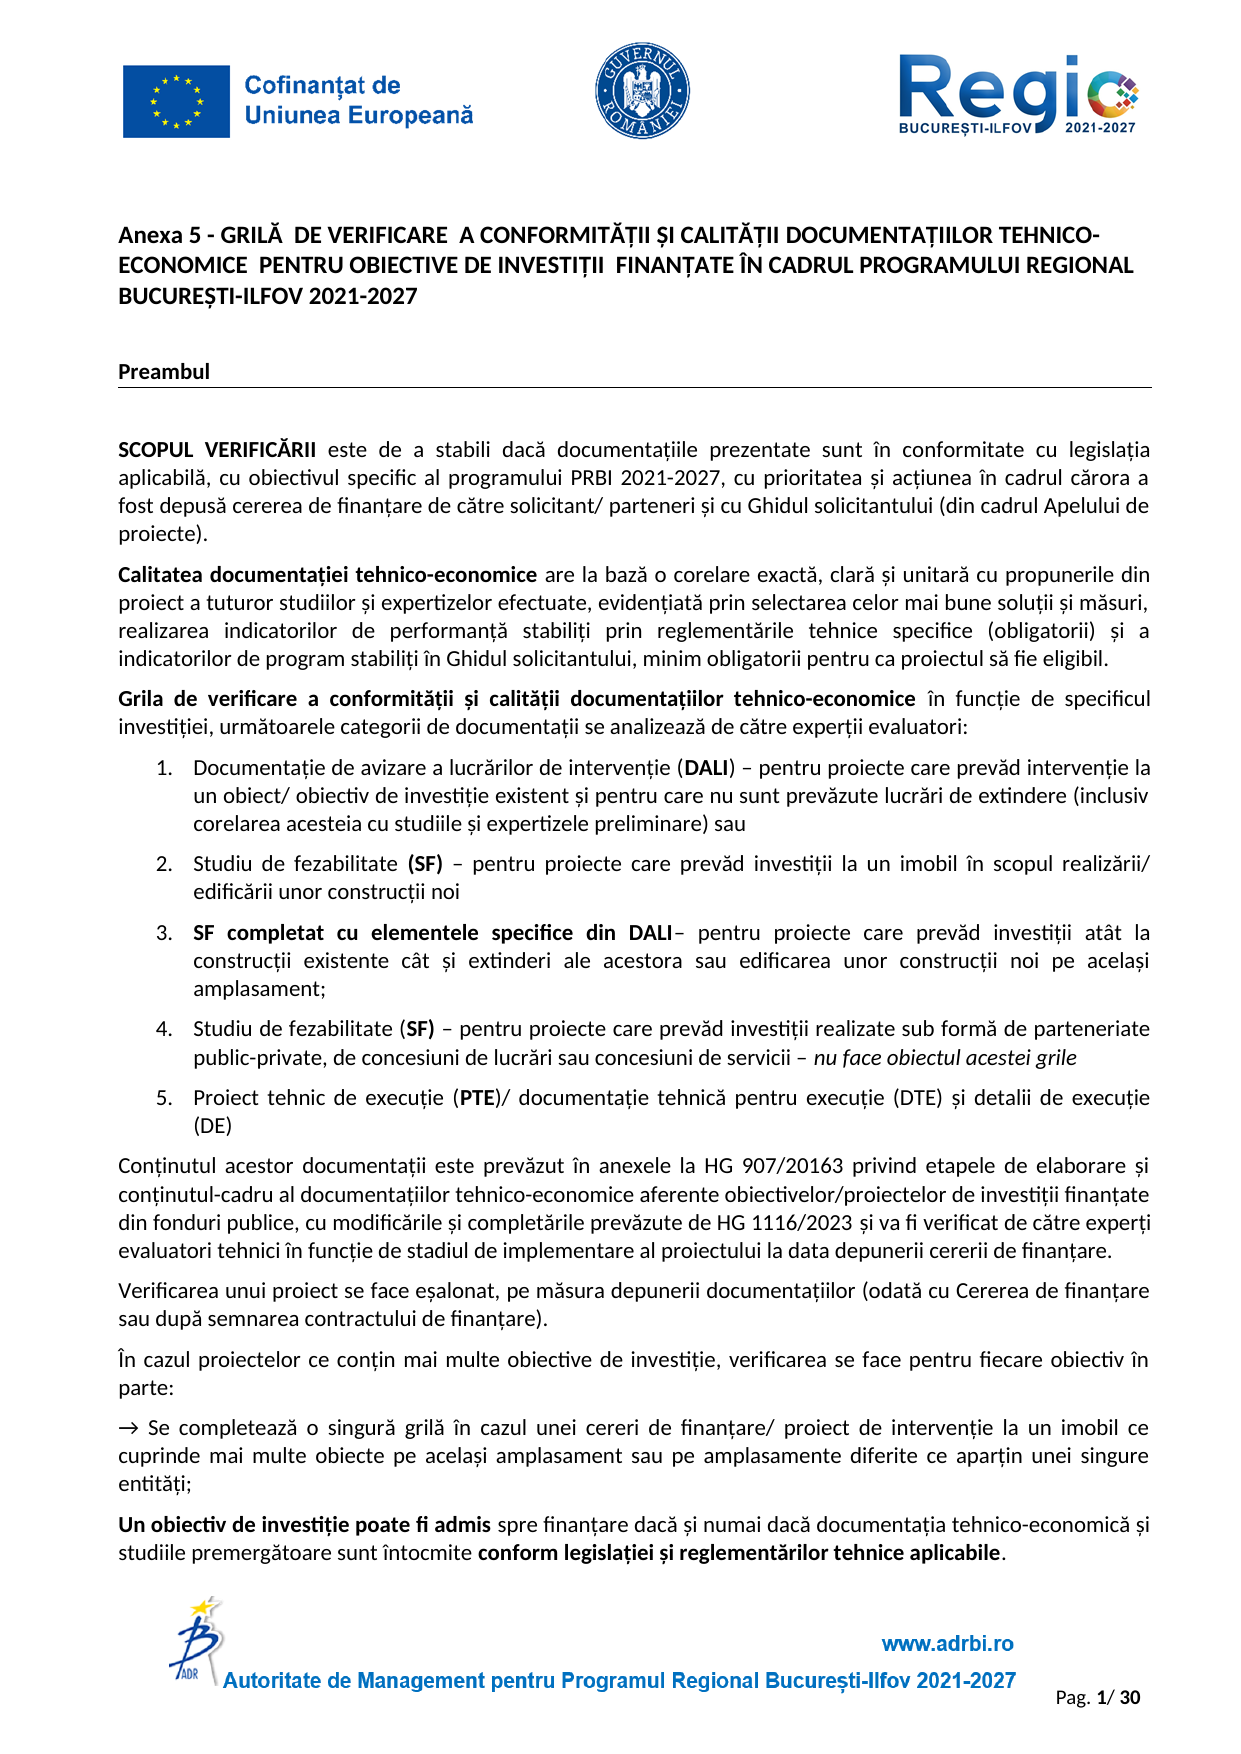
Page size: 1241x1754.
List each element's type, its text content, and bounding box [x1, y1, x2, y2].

list Proiect tehnic de execuție (PTE)/ documentație tehnică pentru execuție (DTE) și detalii de execuție (DE) [156, 1083, 1152, 1139]
text Grila de verificare a conformității și calității documentațiilor tehnico-economice în funcție de specificul investiției, următoarele categorii de documentații se analizează de către experții evaluatori: [118, 684, 1152, 740]
text Conținutul acestor documentații este prevăzut în anexele la HG 907/20163 privind etapele de elaborare și conținutul-cadru al documentațiilor tehnico-economice aferente obiectivelor/proiectelor de investiții finanțate din fonduri publice, cu modificările și completările prevăzute de HG 1116/2023 și va fi verificat de către experți evaluatori tehnici în funcție de stadiul de implementare al proiectului la data depunerii cererii de finanțare. [118, 1152, 1152, 1264]
text → Se completează o singură grilă în cazul unei cereri de finanțare/ proiect de intervenție la un imobil ce cuprinde mai multe obiecte pe același amplasament sau pe amplasamente diferite ce aparțin unei singure entități; [118, 1413, 1152, 1497]
text În cazul proiectelor ce conțin mai multe obiective de investiție, verificarea se face pentru fiecare obiectiv în parte: [118, 1345, 1152, 1401]
text Anexa 5 - GRILĂ DE VERIFICARE A CONFORMITĂŢII ŞI CALITĂŢII DOCUMENTAŢIILOR TEHNICO-ECONOMICE PENTRU OBIECTIVE DE INVESTIȚII FINANȚATE ÎN CADRUL PROGRAMULUI REGIONAL BUCUREȘTI-ILFOV 2021-2027 [118, 219, 1152, 311]
list Studiu de fezabilitate (SF) – pentru proiecte care prevăd investiții realizate sub formă de parteneriate public-private, de concesiuni de lucrări sau concesiuni de servicii – nu face obiectul acestei grile [156, 1014, 1152, 1071]
text Verificarea unui proiect se face eșalonat, pe măsura depunerii documentațiilor (odată cu Cererea de finanțare sau după semnarea contractului de finanțare). [118, 1276, 1152, 1332]
text Preambul [118, 357, 1152, 387]
list Studiu de fezabilitate (SF) – pentru proiecte care prevăd investiții la un imobil în scopul realizării/ edificării unor construcții noi [156, 849, 1152, 906]
picture [129, 1593, 1056, 1705]
list SF completat cu elementele specifice din DALI– pentru proiecte care prevăd investiții atât la construcții existente cât și extinderi ale acestora sau edificarea unor construcții noi pe același amplasament; [156, 918, 1152, 1002]
text SCOPUL VERIFICĂRII este de a stabili dacă documentațiile prezentate sunt în conformitate cu legislația aplicabilă, cu obiectivul specific al programului PRBI 2021-2027, cu prioritatea și acțiunea în cadrul cărora a fost depusă cererea de finanțare de către solicitant/ parteneri și cu Ghidul solicitantului (din cadrul Apelului de proiecte). [118, 435, 1152, 547]
picture [118, 41, 1141, 145]
list Documentație de avizare a lucrărilor de intervenție (DALI) – pentru proiecte care prevăd intervenție la un obiect/ obiectiv de investiție existent și pentru care nu sunt prevăzute lucrări de extindere (inclusiv corelarea acesteia cu studiile și expertizele preliminare) sau [156, 753, 1152, 837]
text Un obiectiv de investiție poate fi admis spre finanțare dacă și numai dacă documentația tehnico-economică și studiile premergătoare sunt întocmite conform legislației și reglementărilor tehnice aplicabile. [118, 1510, 1152, 1566]
text Calitatea documentației tehnico-economice are la bază o corelare exactă, clară și unitară cu propunerile din proiect a tuturor studiilor și expertizelor efectuate, evidențiată prin selectarea celor mai bune soluții și măsuri, realizarea indicatorilor de performanță stabiliți prin reglementările tehnice specifice (obligatorii) și a indicatorilor de program stabiliți în Ghidul solicitantului, minim obligatorii pentru ca proiectul să fie eligibil. [118, 560, 1152, 672]
